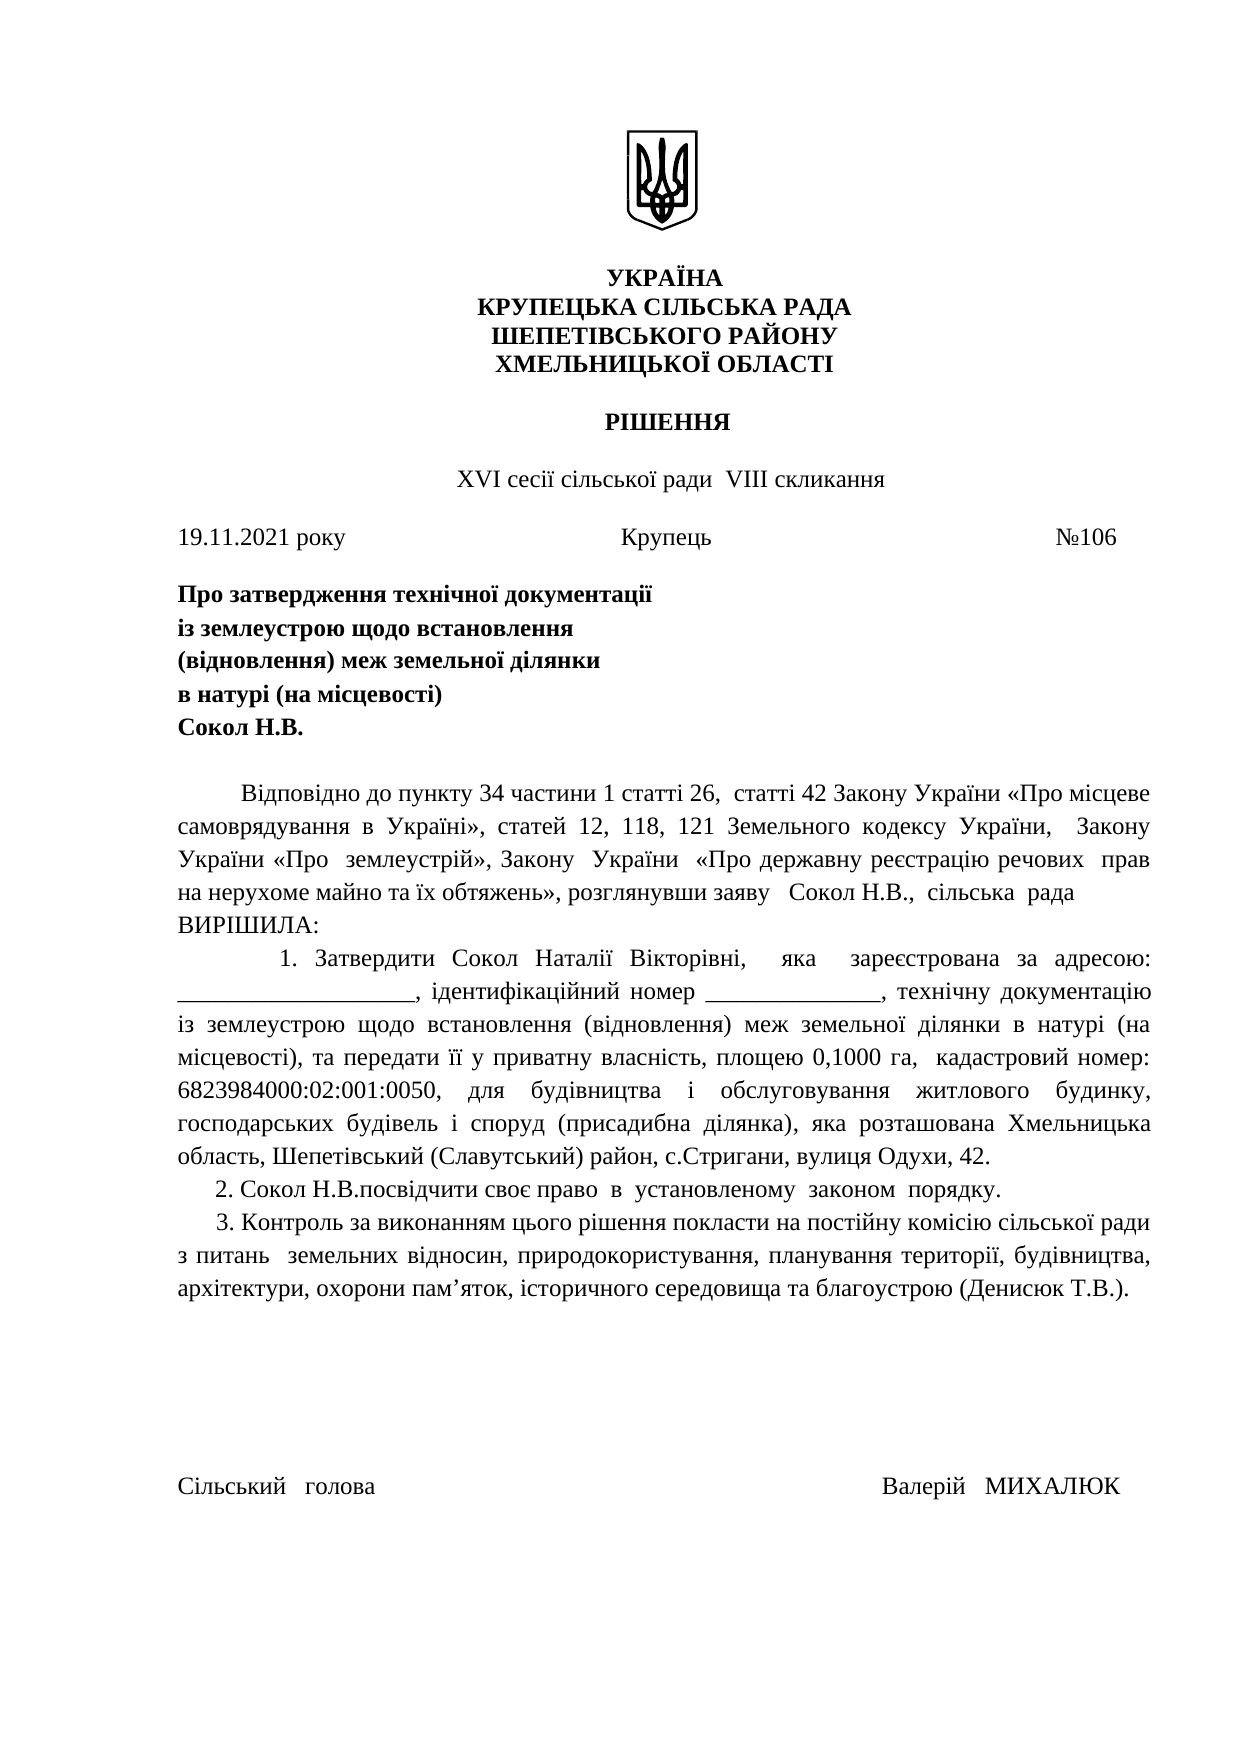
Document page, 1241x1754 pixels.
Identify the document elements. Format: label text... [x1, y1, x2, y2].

text (відновлення) меж земельної ділянки [177, 646, 1152, 674]
text Сокол Н.В. [177, 712, 1152, 740]
text ШЕПЕТІВСЬКОГО РАЙОНУ [177, 321, 1152, 349]
text ХVІ сесії сільської ради VІІІ скликання [177, 464, 1152, 493]
text 2. Сокол Н.В.посвідчити своє право в установленому законом порядку. [177, 1174, 1152, 1203]
text 3. Контроль за виконанням цього рішення покласти на постійну комісію сільської ради з питань земельних відносин, природокористування, планування території, будівництва, архітектури, охорони пам’яток, історичного середовища та благоустрою (Денисюк Т.В.). [177, 1207, 1152, 1302]
text 19.11.2021 року Крупець №106 [177, 522, 1152, 551]
text ХМЕЛЬНИЦЬКОЇ ОБЛАСТІ [177, 349, 1152, 378]
text в натурі (на місцевості) [177, 679, 1152, 707]
text Сільський голова Валерій МИХАЛЮК [177, 1471, 1152, 1500]
text 1. Затвердити Сокол Наталії Вікторівні, яка зареєстрована за адресою: ___________________, ідентифікаційний номер ______________, технічну документацію із землеустрою щодо встановлення (відновлення) меж земельної ділянки в натурі (на місцевості), та передати її у приватну власність, площею 0,1000 га, кадастровий номер: 6823984000:02:001:0050, для будівництва і обслуговування житлового будинку, господарських будівель і споруд (присадибна ділянка), яка розташована Хмельницька область, Шепетівський (Славутський) район, с.Стригани, вулиця Одухи, 42. [177, 943, 1152, 1170]
text із землеустрою щодо встановлення [177, 613, 1152, 641]
text УКРАЇНА [177, 263, 1152, 292]
text РІШЕННЯ [177, 407, 1152, 436]
text Відповідно до пункту 34 частини 1 статті 26, статті 42 Закону України «Про місцеве самоврядування в Україні», статей 12, 118, 121 Земельного кодексу України, Закону України «Про землеустрій», Закону України «Про державну реєстрацію речових прав на нерухоме майно та їх обтяжень», розглянувши заяву Сокол Н.В., сільська рада [177, 778, 1152, 906]
text ВИРІШИЛА: [177, 910, 1152, 938]
text КРУПЕЦЬКА СІЛЬСЬКА РАДА [177, 292, 1152, 321]
text Про затвердження технічної документації [177, 579, 1152, 608]
